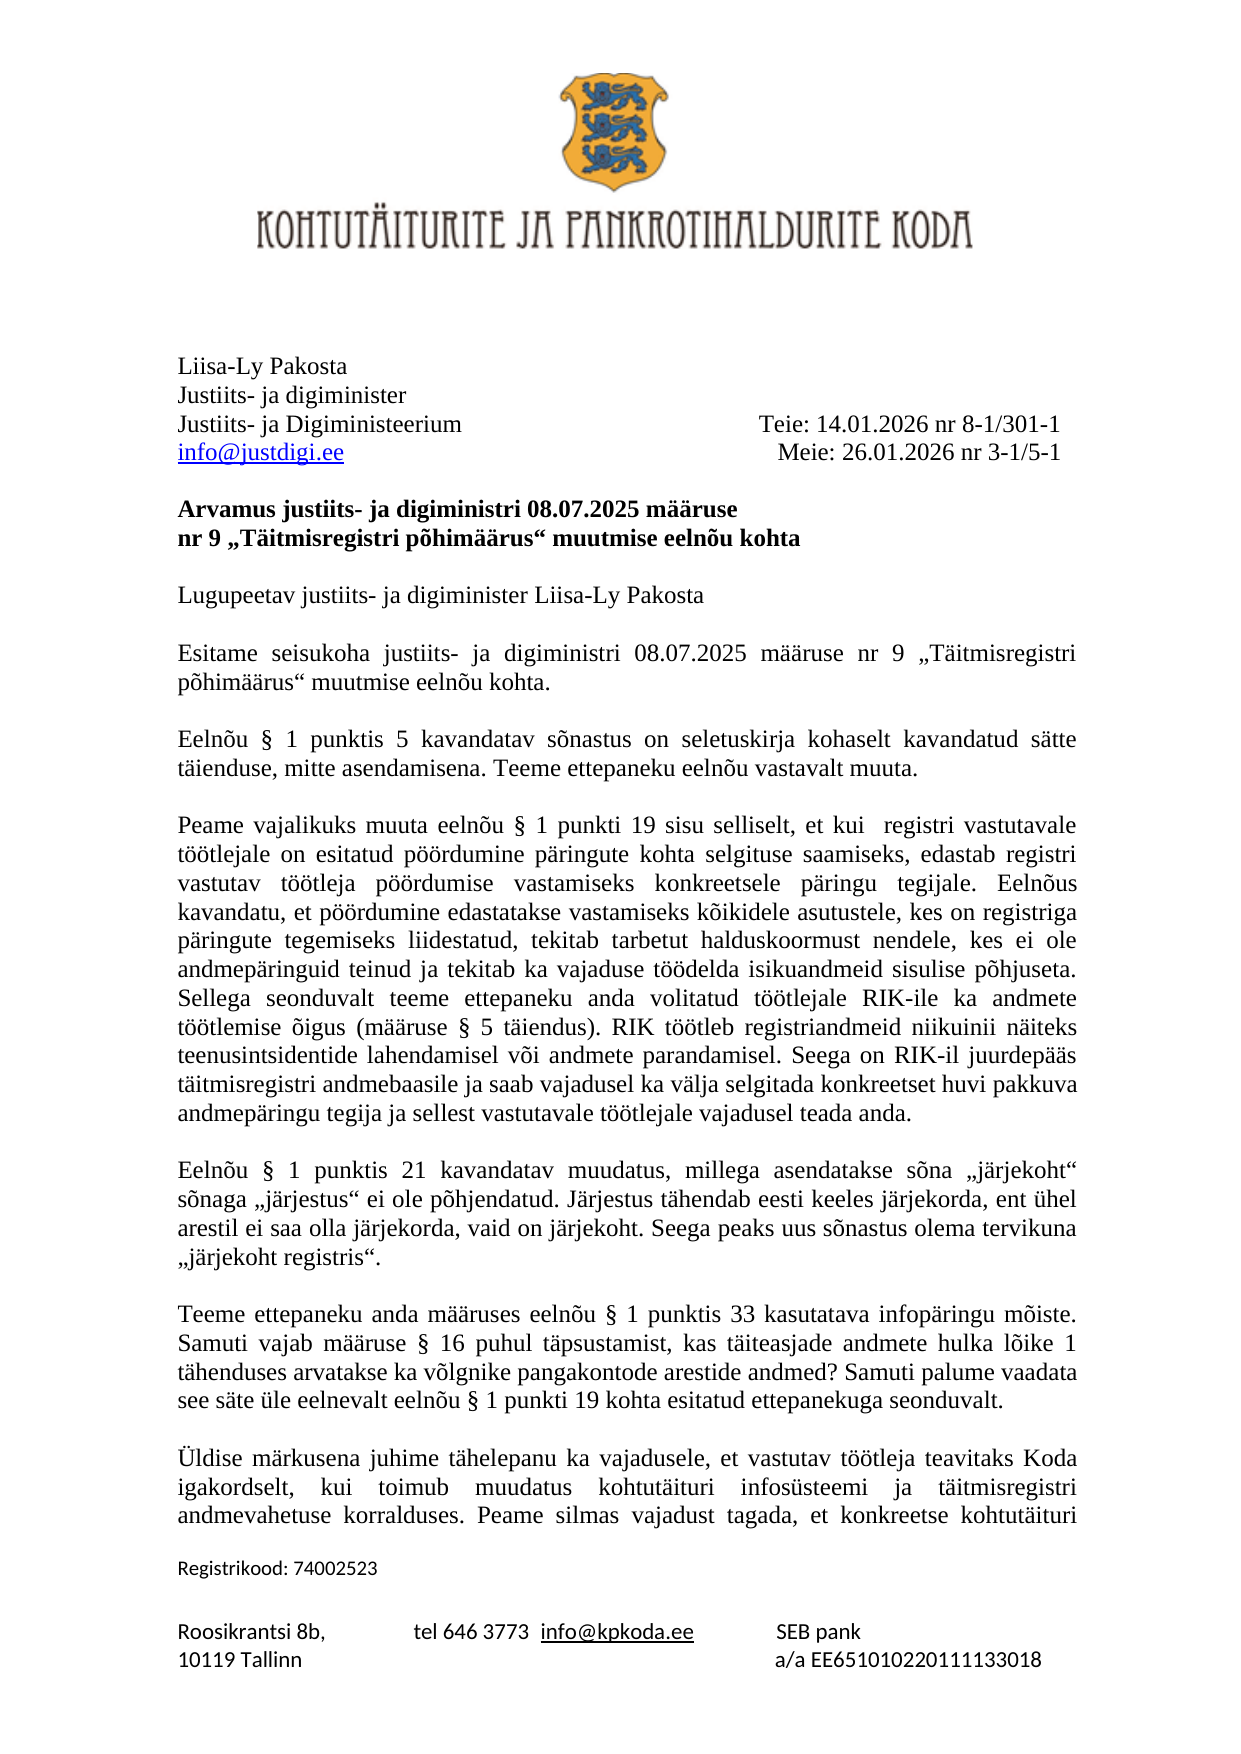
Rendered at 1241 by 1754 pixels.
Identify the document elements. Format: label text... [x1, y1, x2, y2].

picture [257, 73, 998, 269]
text Justiits- ja digiminister [177, 380, 1078, 409]
text nr 9 „Täitmisregistri põhimäärus“ muutmise eelnõu kohta [177, 523, 1078, 552]
text Esitame seisukoha justiits- ja digiministri 08.07.2025 määruse nr 9 „Täitmisregistri põhimäärus“ muutmise eelnõu kohta. [177, 638, 1078, 696]
text Arvamus justiits- ja digiministri 08.07.2025 määruse [177, 494, 1078, 523]
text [177, 1443, 1078, 1529]
text Teeme ettepaneku anda määruses eelnõu § 1 punktis 33 kasutatava infopäringu mõiste. Samuti vajab määruse § 16 puhul täpsustamist, kas täiteasjade andmete hulka lõike 1 tähenduses arvatakse ka võlgnike pangakontode arestide andmed? Samuti palume vaadata see säte üle eelnevalt eelnõu § 1 punkti 19 kohta esitatud ettepanekuga seonduvalt. [177, 1299, 1078, 1414]
text info@justdigi.ee Meie: 26.01.2026 nr 3-1/5-1 [177, 437, 1078, 466]
text Justiits- ja Digiministeerium Teie: 14.01.2026 nr 8-1/301-1 [177, 409, 1078, 437]
text Eelnõu § 1 punktis 5 kavandatav sõnastus on seletuskirja kohaselt kavandatud sätte täienduse, mitte asendamisena. Teeme ettepaneku eelnõu vastavalt muuta. [177, 724, 1078, 782]
text Liisa-Ly Pakosta [177, 351, 1078, 380]
text Lugupeetav justiits- ja digiminister Liisa-Ly Pakosta [177, 581, 1078, 609]
text Eelnõu § 1 punktis 21 kavandatav muudatus, millega asendatakse sõna „järjekoht“ sõnaga „järjestus“ ei ole põhjendatud. Järjestus tähendab eesti keeles järjekorda, ent ühel arestil ei saa olla järjekorda, vaid on järjekoht. Seega peaks uus sõnastus olema tervikuna „järjekoht registris“. [177, 1156, 1078, 1271]
text Peame vajalikuks muuta eelnõu § 1 punkti 19 sisu selliselt, et kui registri vastutavale töötlejale on esitatud pöördumine päringute kohta selgituse saamiseks, edastab registri vastutav töötleja pöördumise vastamiseks konkreetsele päringu tegijale. Eelnõus kavandatu, et pöördumine edastatakse vastamiseks kõikidele asutustele, kes on registriga päringute tegemiseks liidestatud, tekitab tarbetut halduskoormust nendele, kes ei ole andmepäringuid teinud ja tekitab ka vajaduse töödelda isikuandmeid sisulise põhjuseta. Sellega seonduvalt teeme ettepaneku anda volitatud töötlejale RIK-ile ka andmete töötlemise õigus (määruse § 5 täiendus). RIK töötleb registriandmeid niikuinii näiteks teenusintsidentide lahendamisel või andmete parandamisel. Seega on RIK-il juurdepääs täitmisregistri andmebaasile ja saab vajadusel ka välja selgitada konkreetset huvi pakkuva andmepäringu tegija ja sellest vastutavale töötlejale vajadusel teada anda. [177, 811, 1078, 1127]
